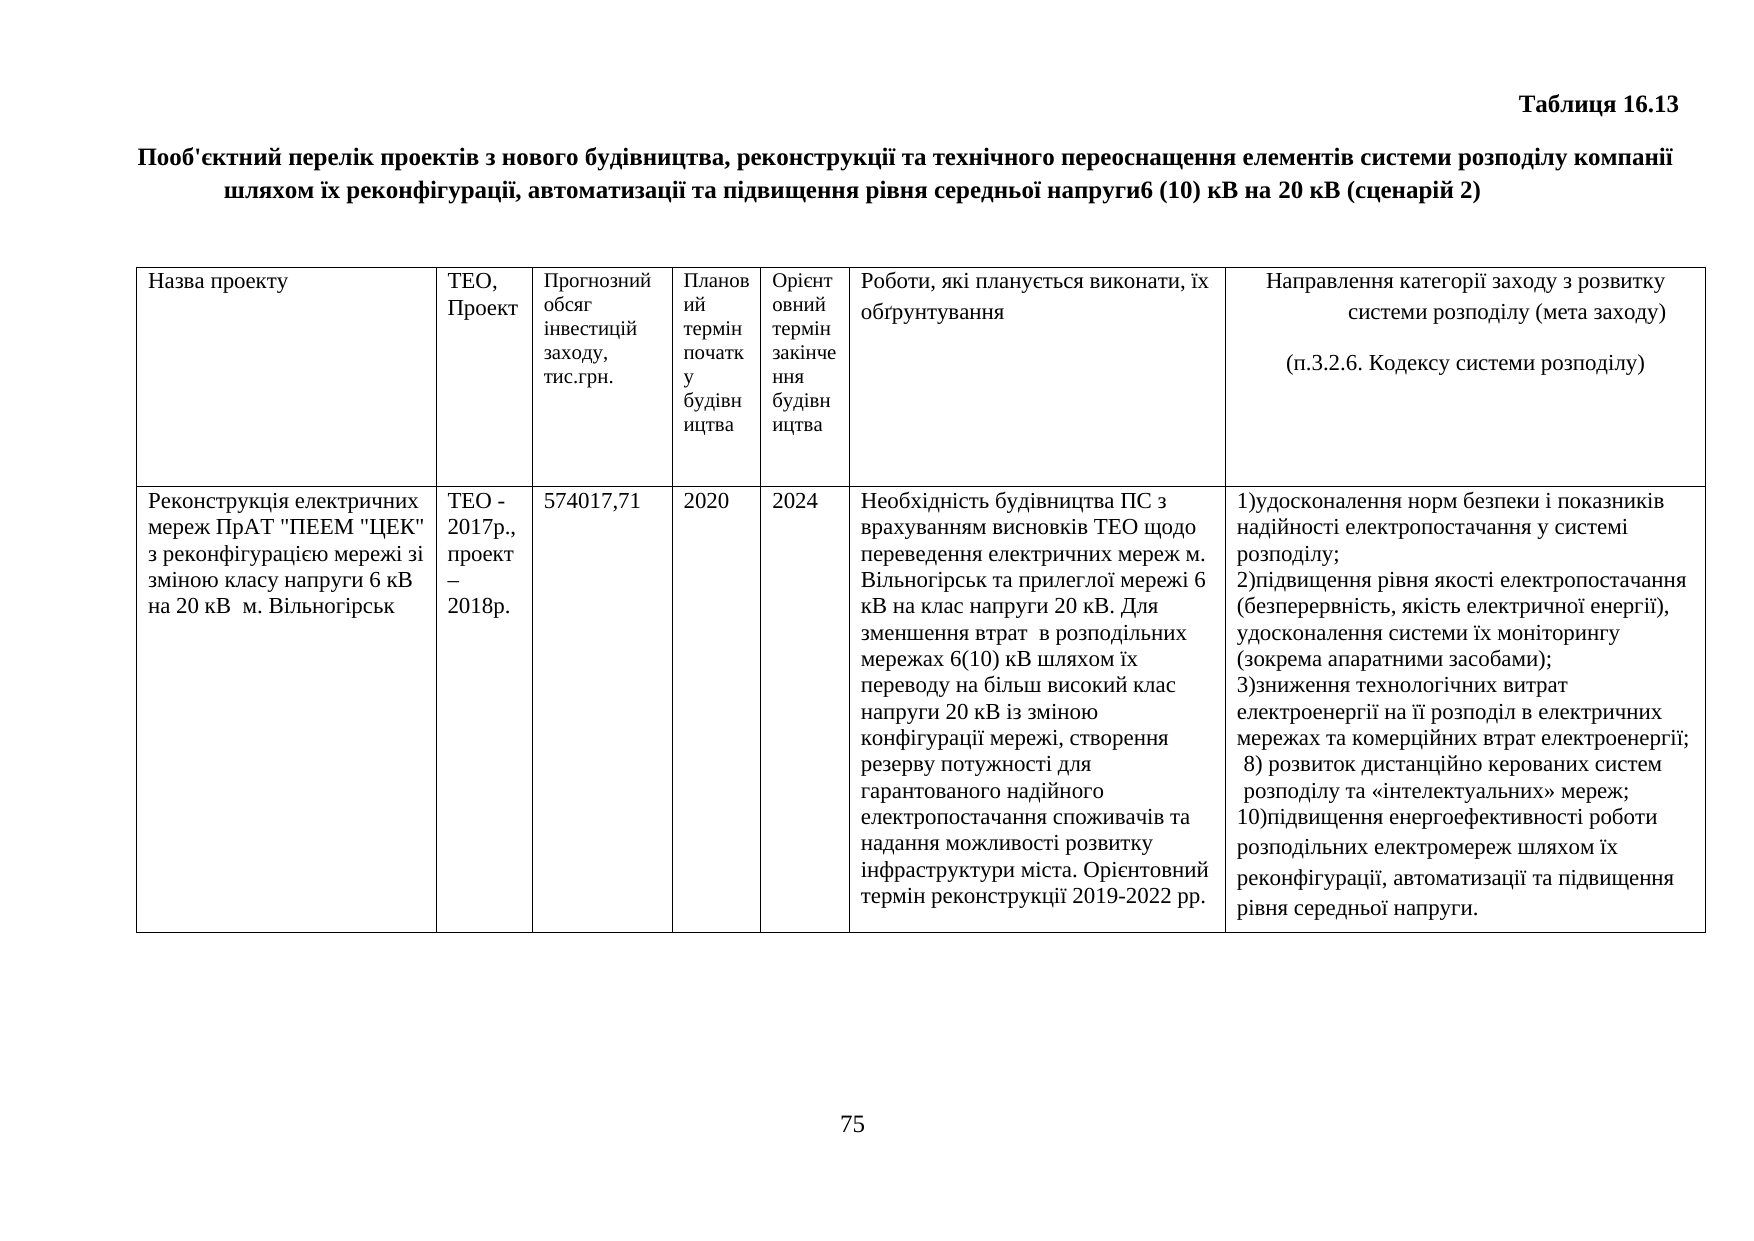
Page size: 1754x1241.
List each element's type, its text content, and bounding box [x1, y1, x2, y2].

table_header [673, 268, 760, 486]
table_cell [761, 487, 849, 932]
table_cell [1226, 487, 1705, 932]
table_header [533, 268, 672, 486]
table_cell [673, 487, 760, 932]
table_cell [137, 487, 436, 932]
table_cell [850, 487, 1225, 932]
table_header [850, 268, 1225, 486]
text Таблиця 16.13 [25, 89, 1679, 117]
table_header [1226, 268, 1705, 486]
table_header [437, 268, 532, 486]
text Пооб'єктний перелік проектів з нового будівництва, реконструкції та технічного переоснащення елементів системи розподілу компанії шляхом їх реконфігурації, автоматизації та підвищення рівня середньої напруги6 (10) кВ на 20 кВ (сценарій 2) [25, 142, 1679, 204]
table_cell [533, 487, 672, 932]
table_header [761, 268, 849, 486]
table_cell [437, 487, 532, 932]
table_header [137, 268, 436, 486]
